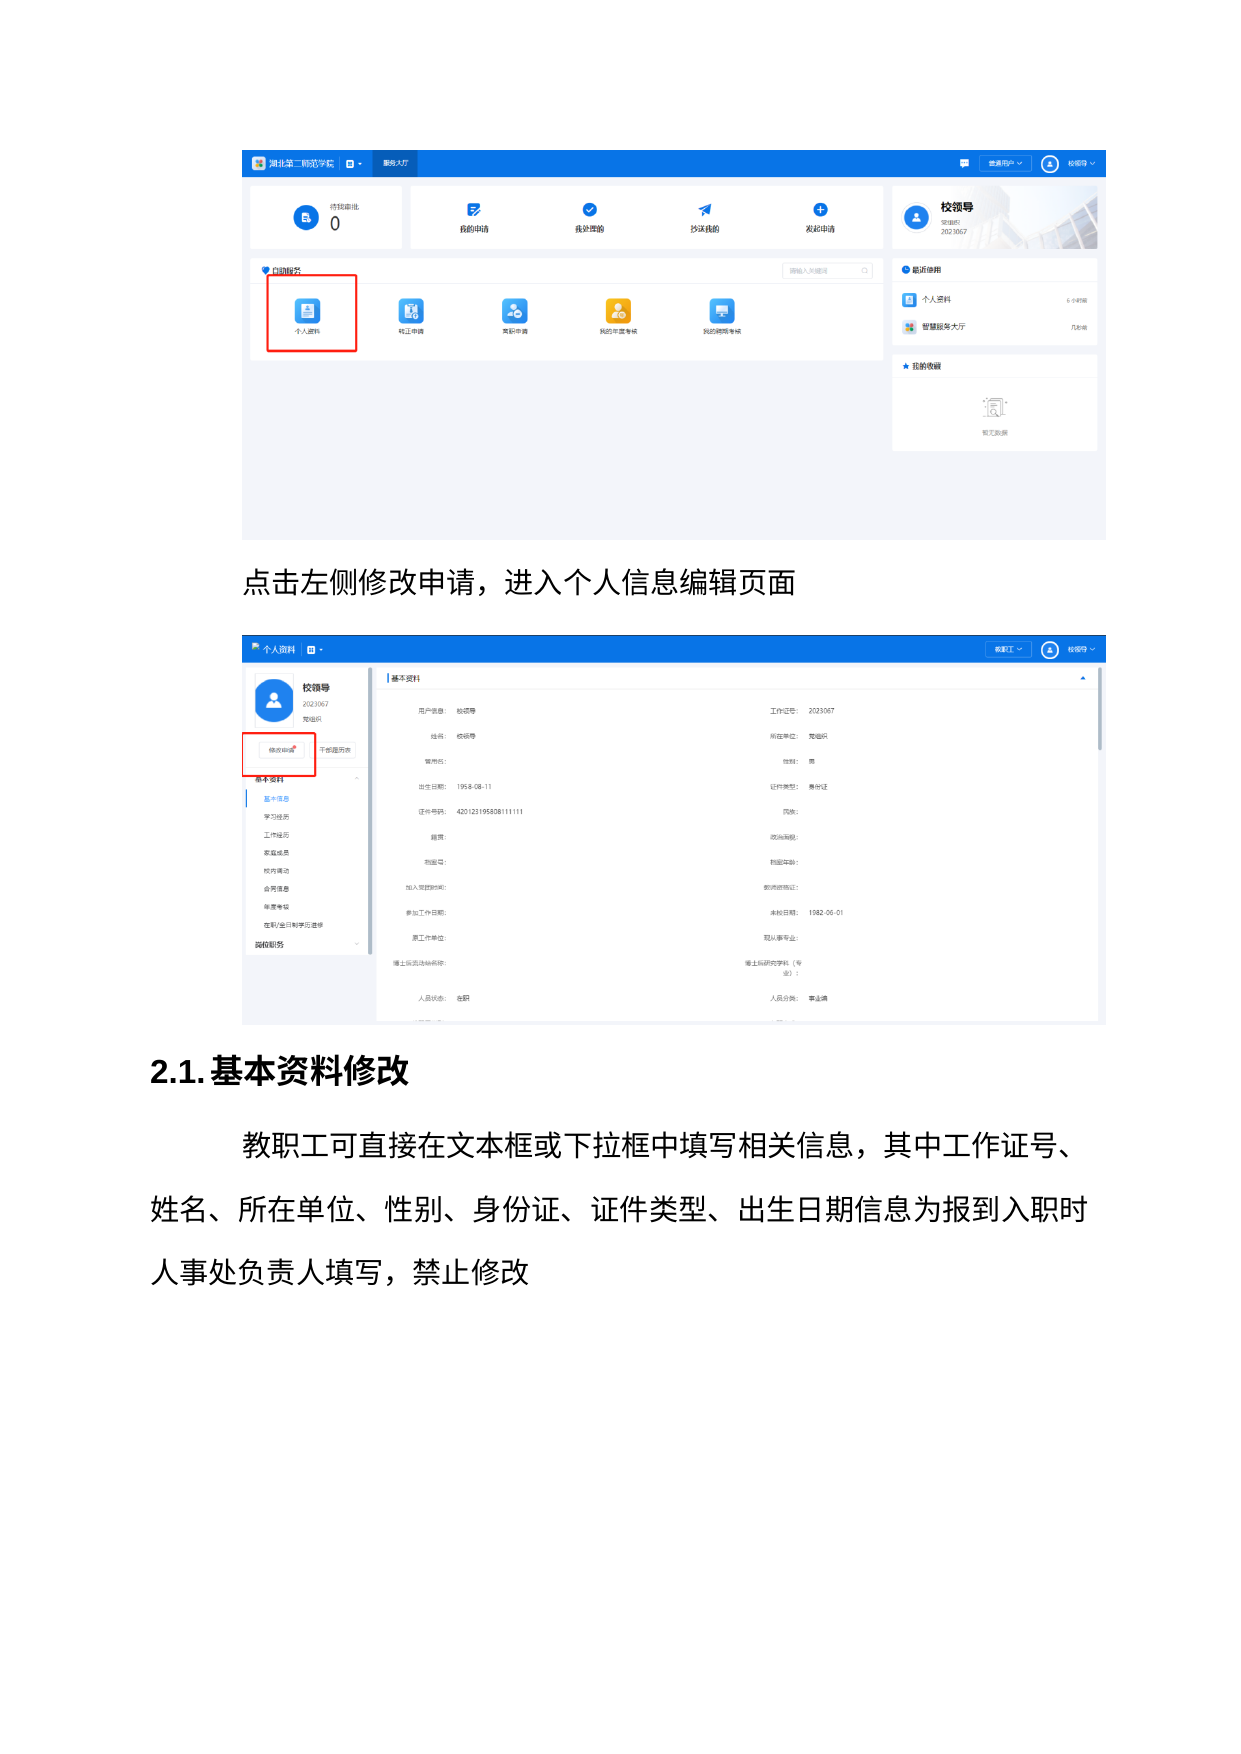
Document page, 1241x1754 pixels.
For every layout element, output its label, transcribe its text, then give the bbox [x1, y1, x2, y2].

picture [242, 150, 1106, 540]
text 教职工可直接在文本框或下拉框中填写相关信息，其中工作证号、姓名、所在单位、性别、身份证、证件类型、出生日期信息为报到入职时人事处负责人填写，禁止修改 [150, 1123, 1090, 1292]
subtitle 基本资料修改 [150, 1044, 1090, 1093]
text 点击左侧修改申请，进入个人信息编辑页面 [150, 559, 1090, 602]
picture [242, 635, 1106, 1025]
